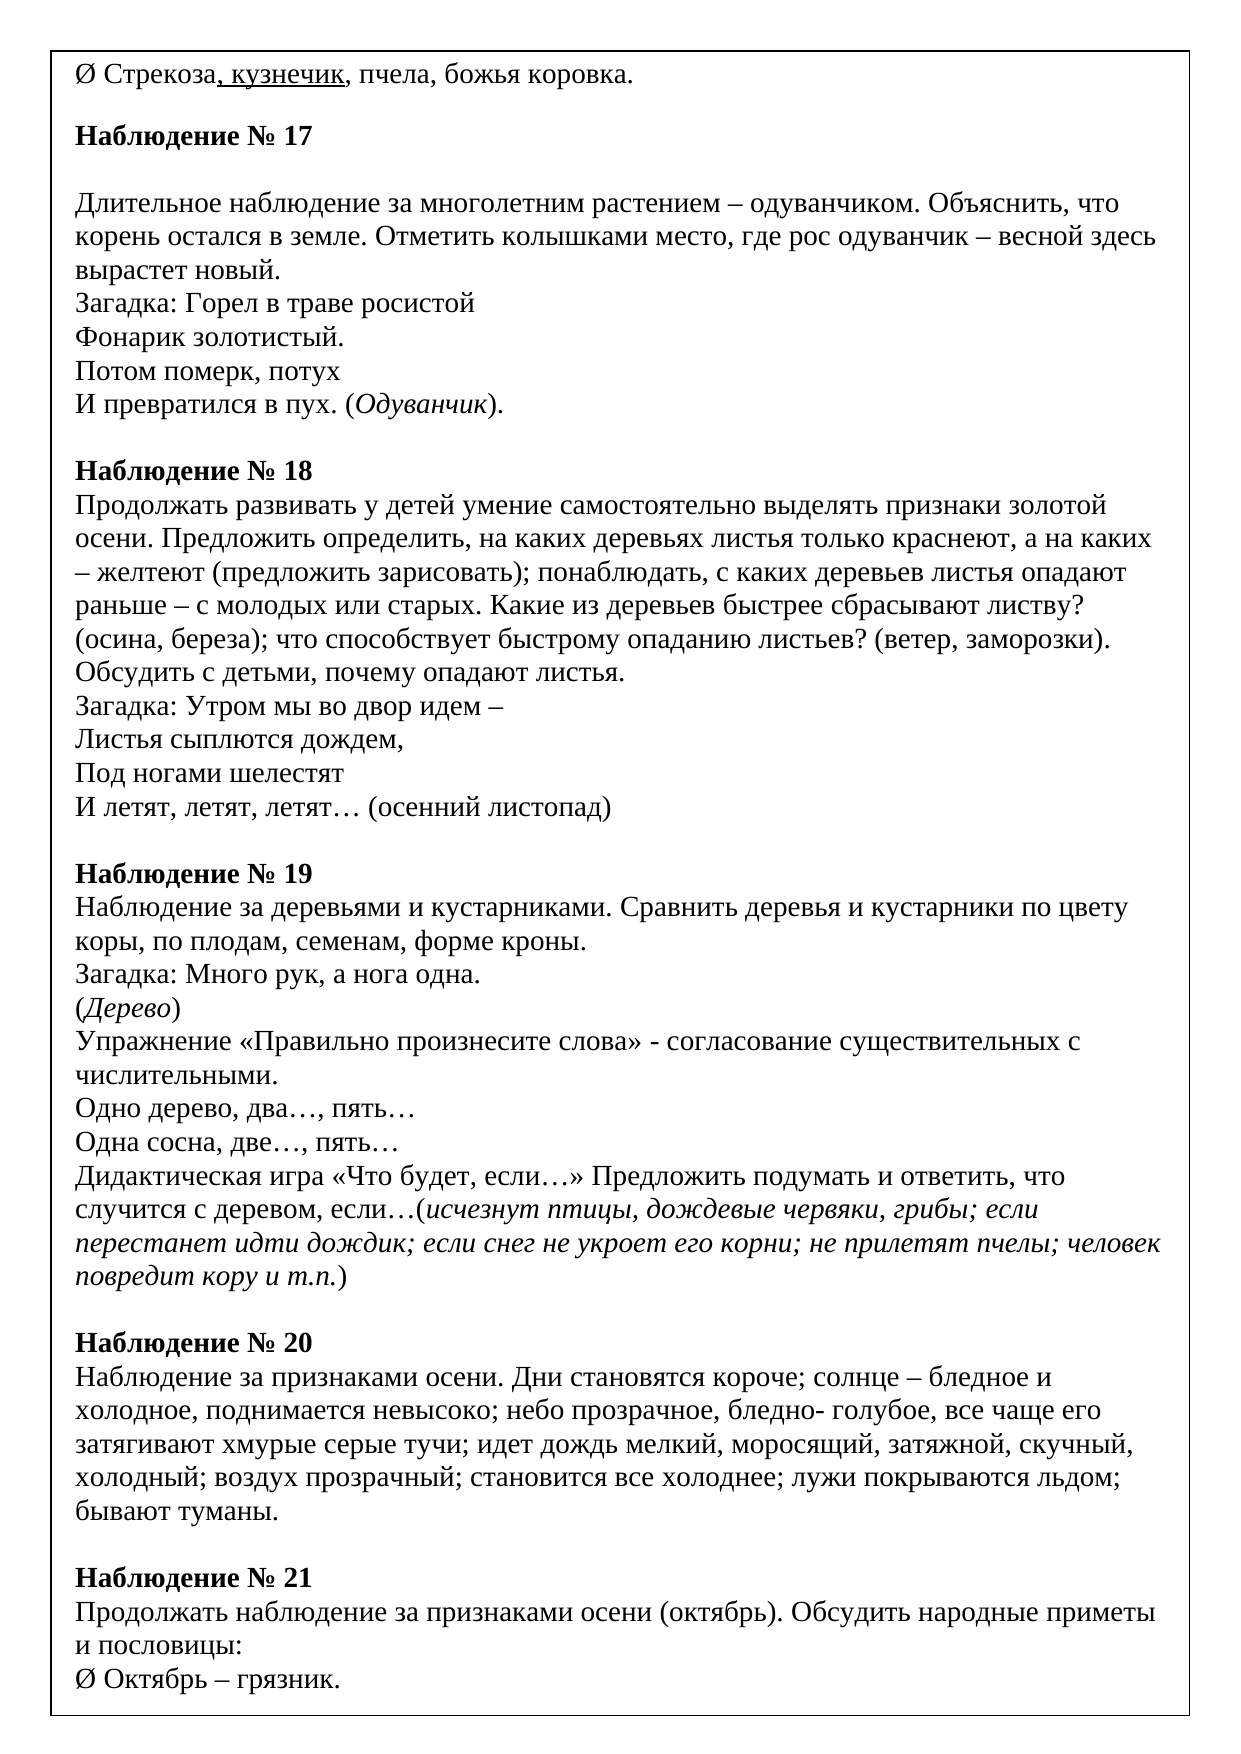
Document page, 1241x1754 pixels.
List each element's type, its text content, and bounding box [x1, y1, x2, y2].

text Загадка: Утром мы во двор идем – [75, 688, 1165, 722]
text Наблюдение за признаками осени. Дни становятся короче; солнце – бледное и холодное, поднимается невысоко; небо прозрачное, бледно- голубое, все чаще его затягивают хмурые серые тучи; идет дождь мелкий, моросящий, затяжной, скучный, холодный; воздух прозрачный; становится все холоднее; лужи покрываются льдом; бывают туманы. [75, 1359, 1165, 1527]
text Продолжать развивать у детей умение самостоятельно выделять признаки золотой осени. Предложить определить, на каких деревьях листья только краснеют, а на каких – желтеют (предложить зарисовать); понаблюдать, с каких деревьев листья опадают раньше – с молодых или старых. Какие из деревьев быстрее сбрасывают листву? (осина, береза); что способствует быстрому опаданию листьев? (ветер, заморозки). Обсудить с детьми, почему опадают листья. [75, 487, 1165, 688]
text Ø Стрекоза, кузнечик, пчела, божья коровка. [75, 56, 1165, 118]
text И летят, летят, летят… (осенний листопад) [75, 789, 1165, 822]
text Под ногами шелестят [75, 755, 1165, 789]
text Листья сыплются дождем, [75, 722, 1165, 755]
text (Дерево) [75, 990, 1165, 1023]
text Продолжать наблюдение за признаками осени (октябрь). Обсудить народные приметы и пословицы: [75, 1594, 1165, 1661]
text Упражнение «Правильно произнесите слова» - согласование существительных с числительными. [75, 1023, 1165, 1091]
text Наблюдение № 19 [75, 856, 1165, 889]
text Наблюдение № 21 [75, 1527, 1165, 1594]
text Наблюдение за деревьями и кустарниками. Сравнить деревья и кустарники по цвету коры, по плодам, семенам, форме кроны. [75, 889, 1165, 956]
text Одно дерево, два…, пять… [75, 1091, 1165, 1124]
text Фонарик золотистый. [75, 319, 1165, 353]
text Наблюдение № 18 [75, 453, 1165, 487]
text Ø Октябрь – грязник. [75, 1661, 1165, 1694]
text Загадка: Много рук, а нога одна. [75, 956, 1165, 990]
text Наблюдение № 17 [75, 118, 1165, 151]
text Наблюдение № 20 [75, 1292, 1165, 1359]
text Загадка: Горел в траве росистой [75, 286, 1165, 319]
text Дидактическая игра «Что будет, если…» Предложить подумать и ответить, что случится с деревом, если…(исчезнут птицы, дождевые червяки, грибы; если перестанет идти дождик; если снег не укроет его корни; не прилетят пчелы; человек повредит кору и т.п.) [75, 1158, 1165, 1292]
text Длительное наблюдение за многолетним растением – одуванчиком. Объяснить, что корень остался в земле. Отметить колышками место, где рос одуванчик – весной здесь вырастет новый. [75, 185, 1165, 286]
text И превратился в пух. (Одуванчик). [75, 386, 1165, 420]
text Одна сосна, две…, пять… [75, 1124, 1165, 1158]
text Потом померк, потух [75, 353, 1165, 386]
